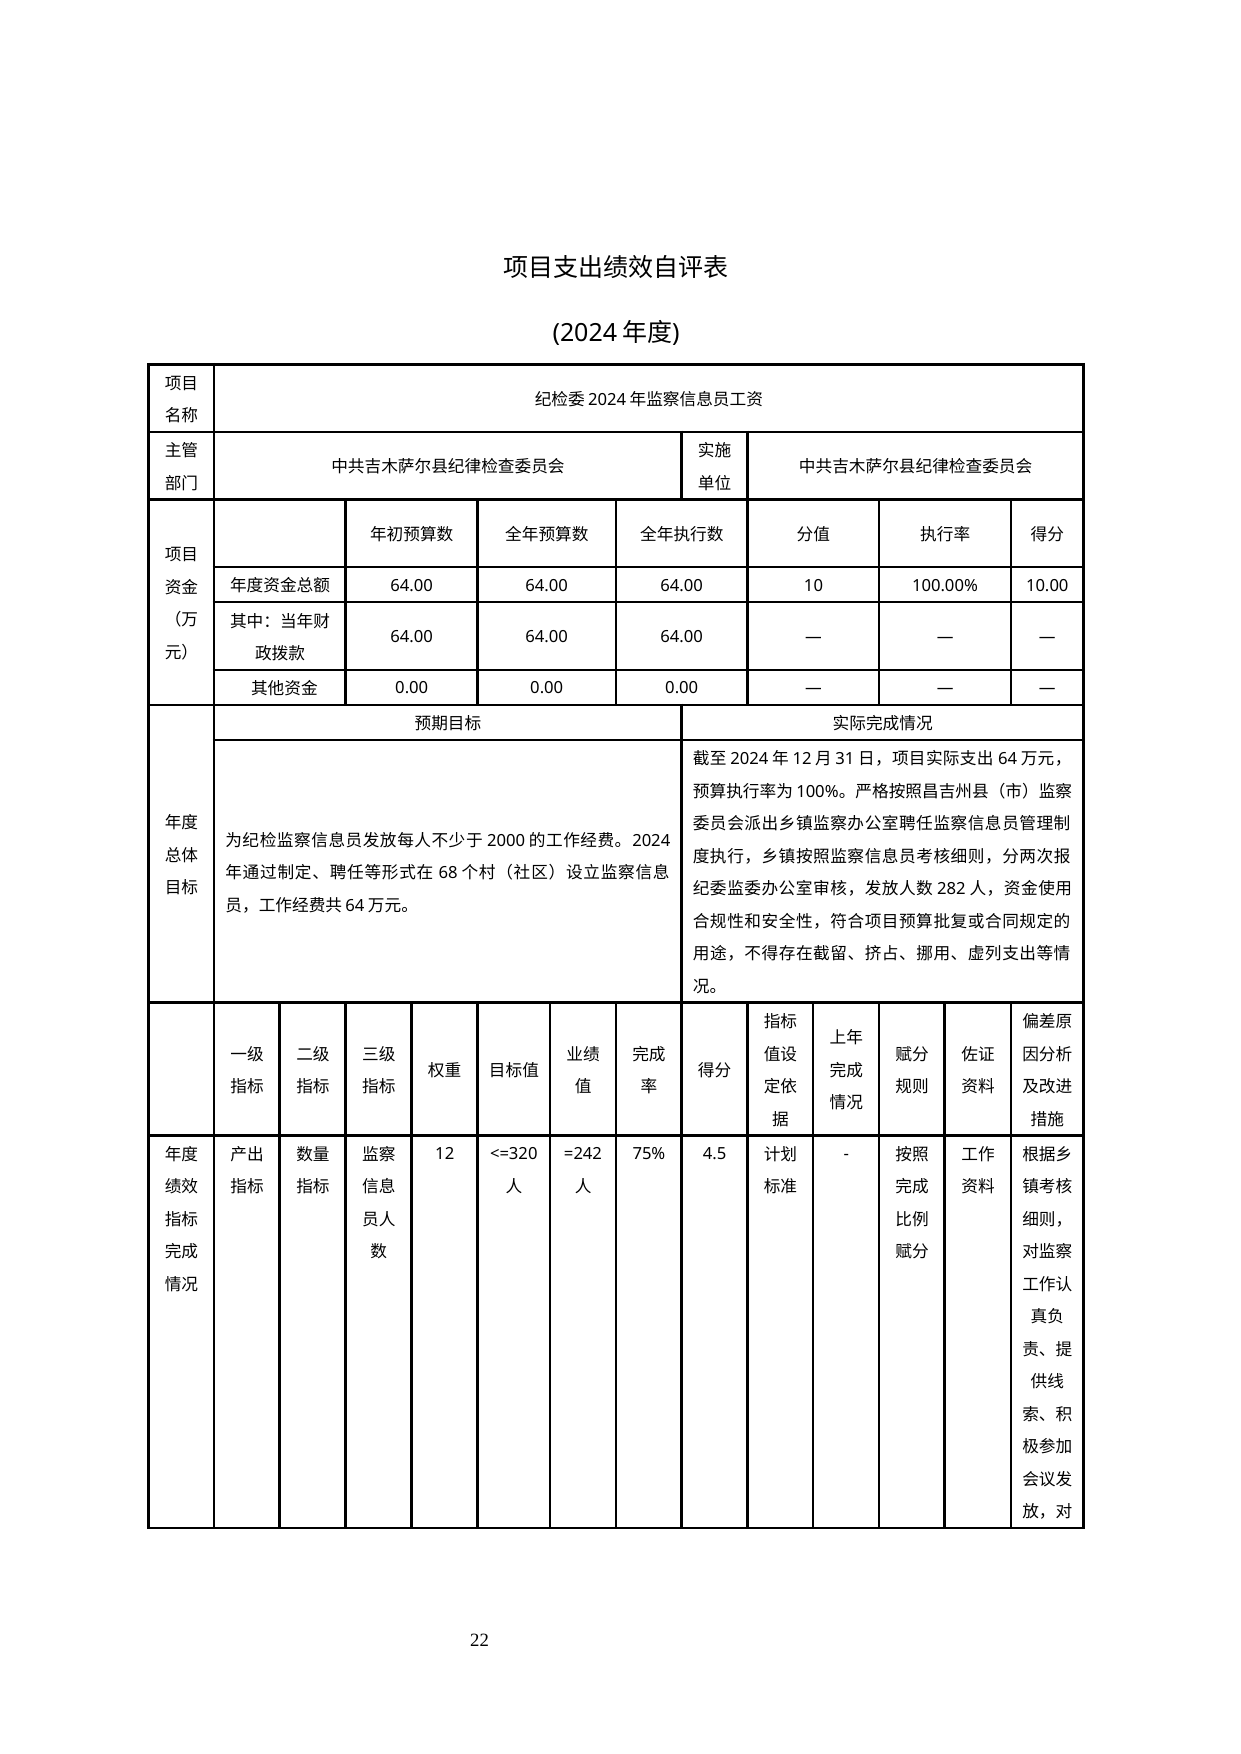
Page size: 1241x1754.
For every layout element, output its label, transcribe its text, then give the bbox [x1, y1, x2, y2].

table_cell 得分 [1012, 501, 1082, 566]
table_cell 按照完成比例赋分 [880, 1137, 943, 1526]
table_cell 计划标准 [749, 1137, 812, 1526]
table_cell 0.00 [479, 671, 615, 703]
table_cell 一级指标 [215, 1004, 278, 1134]
table_cell 佐证资料 [946, 1004, 1010, 1134]
table_cell 赋分规则 [880, 1004, 943, 1134]
table_cell =242人 [551, 1137, 615, 1526]
table_cell 10 [749, 568, 878, 601]
table_cell 其他资金 [215, 671, 344, 703]
table_cell 0.00 [347, 671, 476, 703]
table_cell 产出指标 [215, 1137, 278, 1526]
table_cell 监察信息员人数 [347, 1137, 410, 1526]
table_cell — [880, 603, 1010, 668]
table_cell 纪检委2024年监察信息员工资 [215, 366, 1082, 431]
table_cell 64.00 [479, 568, 615, 601]
table_cell 预期目标 [215, 706, 680, 739]
table_cell 中共吉木萨尔县纪律检查委员会 [215, 433, 680, 498]
table_cell 10.00 [1012, 568, 1082, 601]
table_cell 权重 [413, 1004, 476, 1134]
table_cell 目标值 [479, 1004, 549, 1134]
table_cell 4.5 [683, 1137, 746, 1526]
table_cell 75% [617, 1137, 680, 1526]
table_cell - [814, 1137, 878, 1526]
table_cell 截至2024年12月31日，项目实际支出64万元，预算执行率为100%。严格按照昌吉州县（市）监察委员会派出乡镇监察办公室聘任监察信息员管理制度执行，乡镇按照监察信息员考核细则，分两次报纪委监委办公室审核，发放人数282人，资金使用合规性和安全性，符合项目预算批复或合同规定的用途，不得存在截留、挤占、挪用、虚列支出等情况。 [683, 741, 1082, 1001]
table_cell 指标值设定依据 [749, 1004, 812, 1134]
table_cell 工作资料 [946, 1137, 1010, 1526]
table_cell 中共吉木萨尔县纪律检查委员会 [749, 433, 1082, 498]
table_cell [1012, 1137, 1082, 1526]
table_cell — [749, 603, 878, 668]
table_cell 全年预算数 [479, 501, 615, 566]
table_cell — [880, 671, 1010, 703]
table_cell (2024年度) [148, 298, 1083, 363]
table_cell [215, 501, 344, 566]
table_cell 0.00 [617, 671, 746, 703]
table_cell 分值 [749, 501, 878, 566]
table_cell 执行率 [880, 501, 1010, 566]
table_cell 64.00 [347, 568, 476, 601]
table_cell 为纪检监察信息员发放每人不少于2000的工作经费。2024年通过制定、聘任等形式在68个村（社区）设立监察信息员，工作经费共64万元。 [215, 741, 680, 1001]
table_cell 偏差原因分析及改进措施 [1012, 1004, 1082, 1134]
table_cell 全年执行数 [617, 501, 746, 566]
table_cell — [1012, 671, 1082, 703]
table_cell 数量指标 [281, 1137, 344, 1526]
table_cell 64.00 [479, 603, 615, 668]
table_cell 主管部门 [150, 433, 213, 498]
table_cell — [1012, 603, 1082, 668]
table_cell 得分 [683, 1004, 746, 1134]
table_cell 64.00 [617, 603, 746, 668]
table_cell 二级指标 [281, 1004, 344, 1134]
table_cell 12 [413, 1137, 476, 1526]
table_cell 年度绩效指标完成情况 [150, 1137, 213, 1526]
table_cell <=320人 [479, 1137, 549, 1526]
table_cell 完成率 [617, 1004, 680, 1134]
table_cell 年度总体目标 [150, 706, 213, 1001]
table_cell 实际完成情况 [683, 706, 1082, 739]
table_cell 项目名称 [150, 366, 213, 431]
table_cell 年度资金总额 [215, 568, 344, 601]
table_header 项目支出绩效自评表 [148, 233, 1083, 298]
table_cell 64.00 [617, 568, 746, 601]
table_cell [150, 1004, 213, 1134]
table_cell — [749, 671, 878, 703]
table_cell 业绩值 [551, 1004, 615, 1134]
table_cell 三级指标 [347, 1004, 410, 1134]
table_cell 64.00 [347, 603, 476, 668]
table_cell 项目资金（万元） [150, 501, 213, 703]
table_cell 年初预算数 [347, 501, 476, 566]
table_cell 100.00% [880, 568, 1010, 601]
table_cell 其中：当年财政拨款 [215, 603, 344, 668]
table_cell 上年完成情况 [814, 1004, 878, 1134]
table_cell 实施单位 [683, 433, 746, 498]
